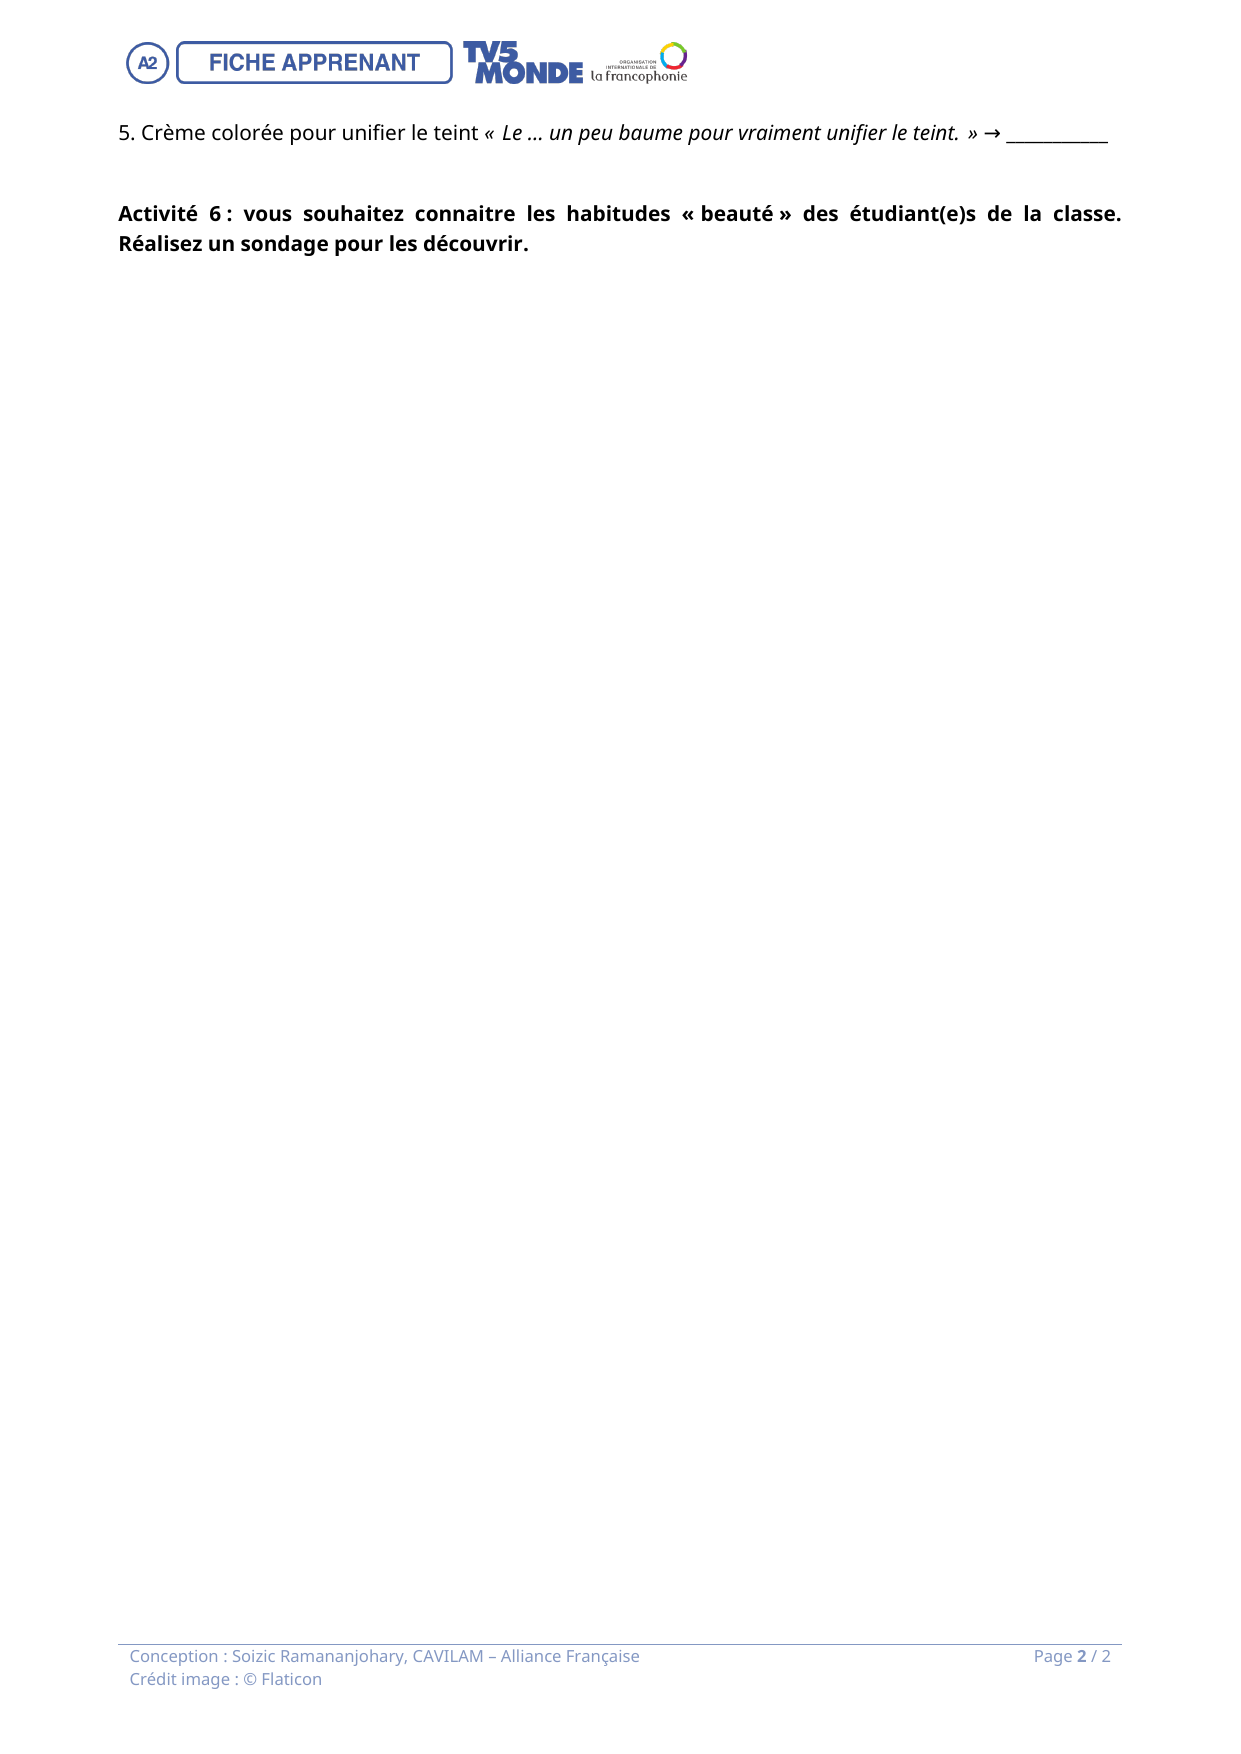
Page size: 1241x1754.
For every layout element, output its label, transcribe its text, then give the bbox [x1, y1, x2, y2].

text Activité 6 : vous souhaitez connaitre les habitudes « beauté » des étudiant(e)s de la classe. Réalisez un sondage pour les découvrir. [118, 199, 1122, 258]
text 5. Crème colorée pour unifier le teint « Le … un peu baume pour vraiment unifier le teint. » → ___________ [118, 118, 1122, 147]
picture [118, 41, 696, 84]
